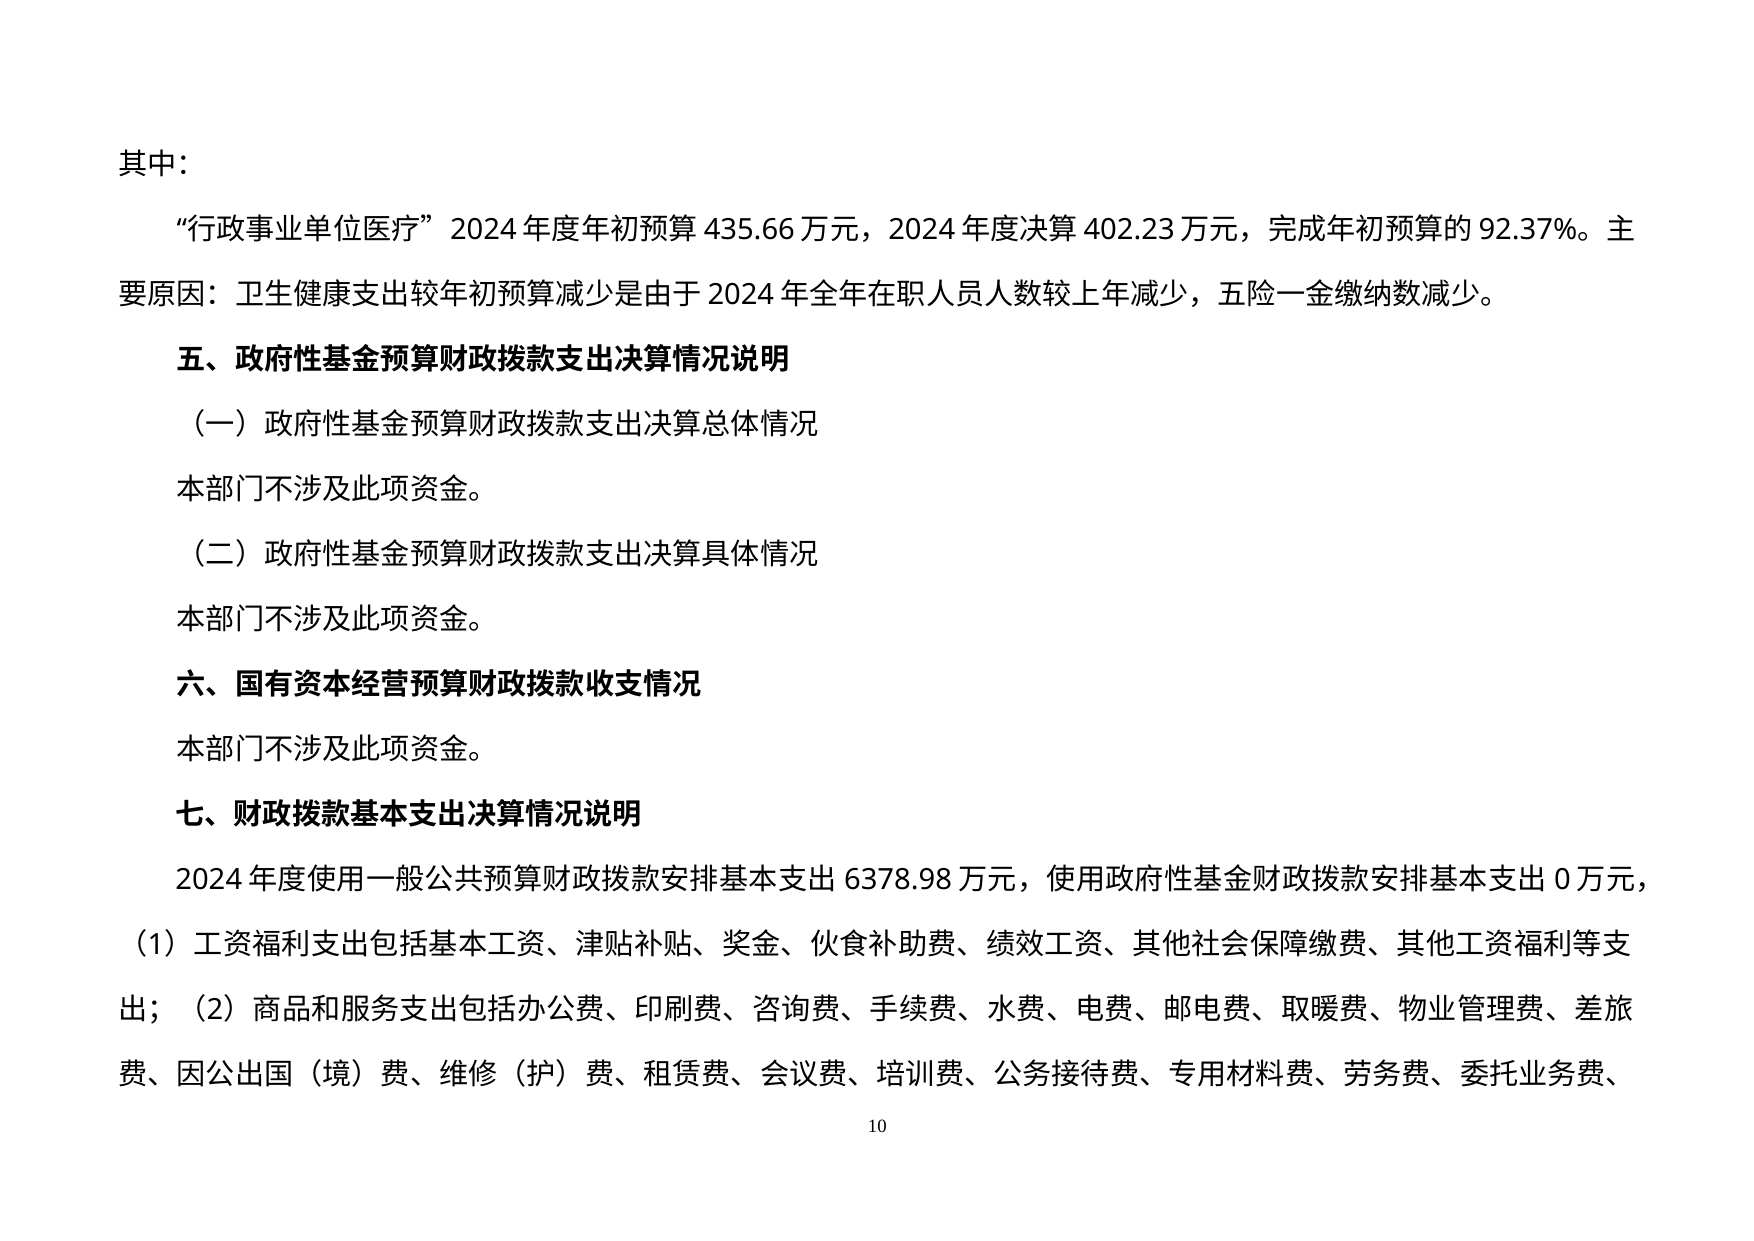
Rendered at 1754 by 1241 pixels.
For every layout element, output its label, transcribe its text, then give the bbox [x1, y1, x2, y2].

text 本部门不涉及此项资金。 [118, 714, 1636, 779]
text 六、国有资本经营预算财政拨款收支情况 [118, 649, 1636, 714]
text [118, 129, 1636, 194]
text 本部门不涉及此项资金。 [118, 584, 1636, 649]
text 本部门不涉及此项资金。 [118, 454, 1636, 519]
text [118, 844, 1636, 1104]
text （二）政府性基金预算财政拨款支出决算具体情况 [118, 519, 1636, 584]
text “行政事业单位医疗”2024年度年初预算435.66万元，2024年度决算402.23万元，完成年初预算的92.37%。主要原因：卫生健康支出较年初预算减少是由于2024年全年在职人员人数较上年减少，五险一金缴纳数减少。 [118, 194, 1636, 324]
text 七、财政拨款基本支出决算情况说明 [118, 779, 1636, 844]
text （一）政府性基金预算财政拨款支出决算总体情况 [118, 389, 1636, 454]
text 五、政府性基金预算财政拨款支出决算情况说明 [118, 324, 1636, 389]
